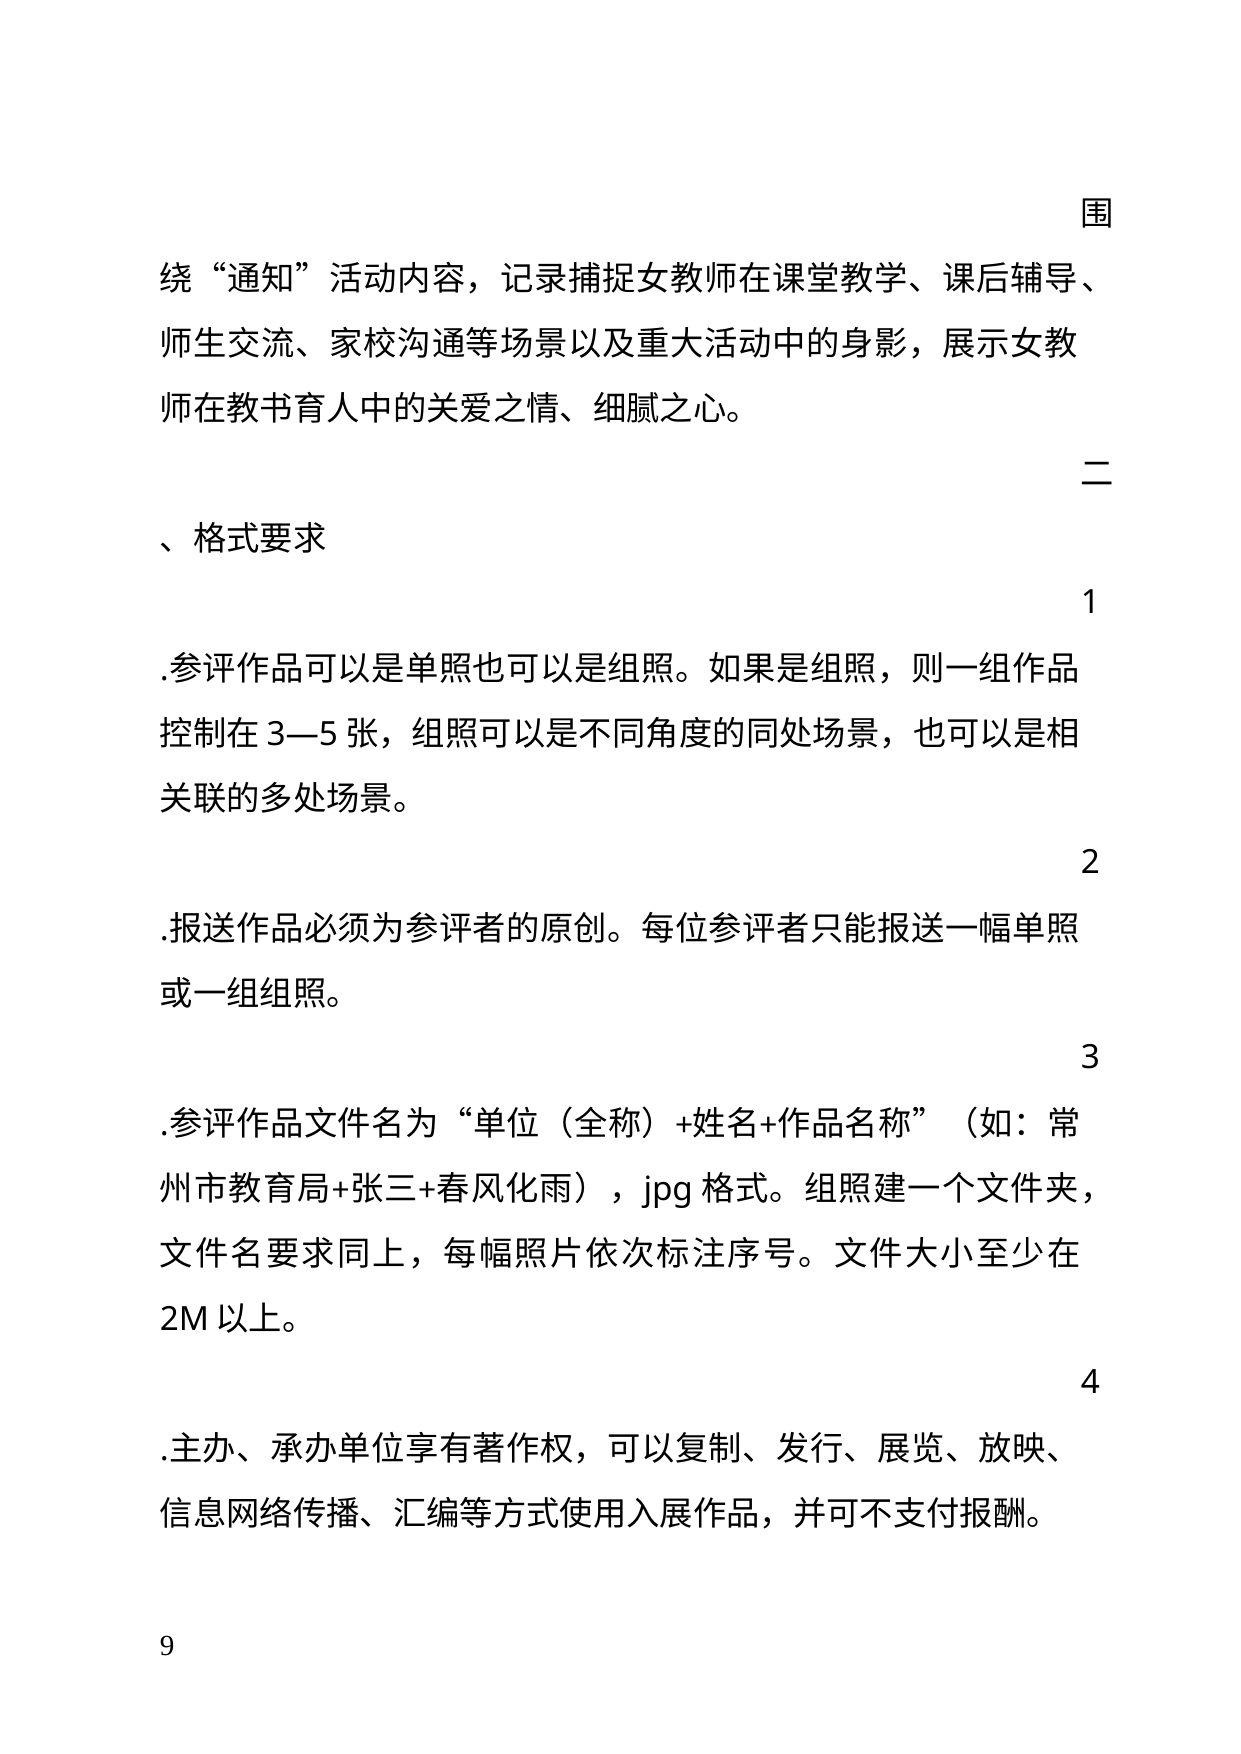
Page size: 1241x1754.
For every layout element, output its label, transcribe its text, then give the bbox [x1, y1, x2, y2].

text 2.报送作品必须为参评者的原创。每位参评者只能报送一幅单照或一组组照。 [159, 828, 1081, 1023]
text 二、格式要求 [159, 438, 1081, 568]
text 4.主办、承办单位享有著作权，可以复制、发行、展览、放映、信息网络传播、汇编等方式使用入展作品，并可不支付报酬。 [159, 1348, 1081, 1543]
text 围绕“通知”活动内容，记录捕捉女教师在课堂教学、课后辅导、师生交流、家校沟通等场景以及重大活动中的身影，展示女教师在教书育人中的关爱之情、细腻之心。 [159, 178, 1081, 438]
text 1.参评作品可以是单照也可以是组照。如果是组照，则一组作品控制在3—5张，组照可以是不同角度的同处场景，也可以是相关联的多处场景。 [159, 568, 1081, 828]
text 3.参评作品文件名为“单位（全称）+姓名+作品名称”（如：常州市教育局+张三+春风化雨），jpg格式。组照建一个文件夹，文件名要求同上，每幅照片依次标注序号。文件大小至少在2M以上。 [159, 1023, 1081, 1348]
